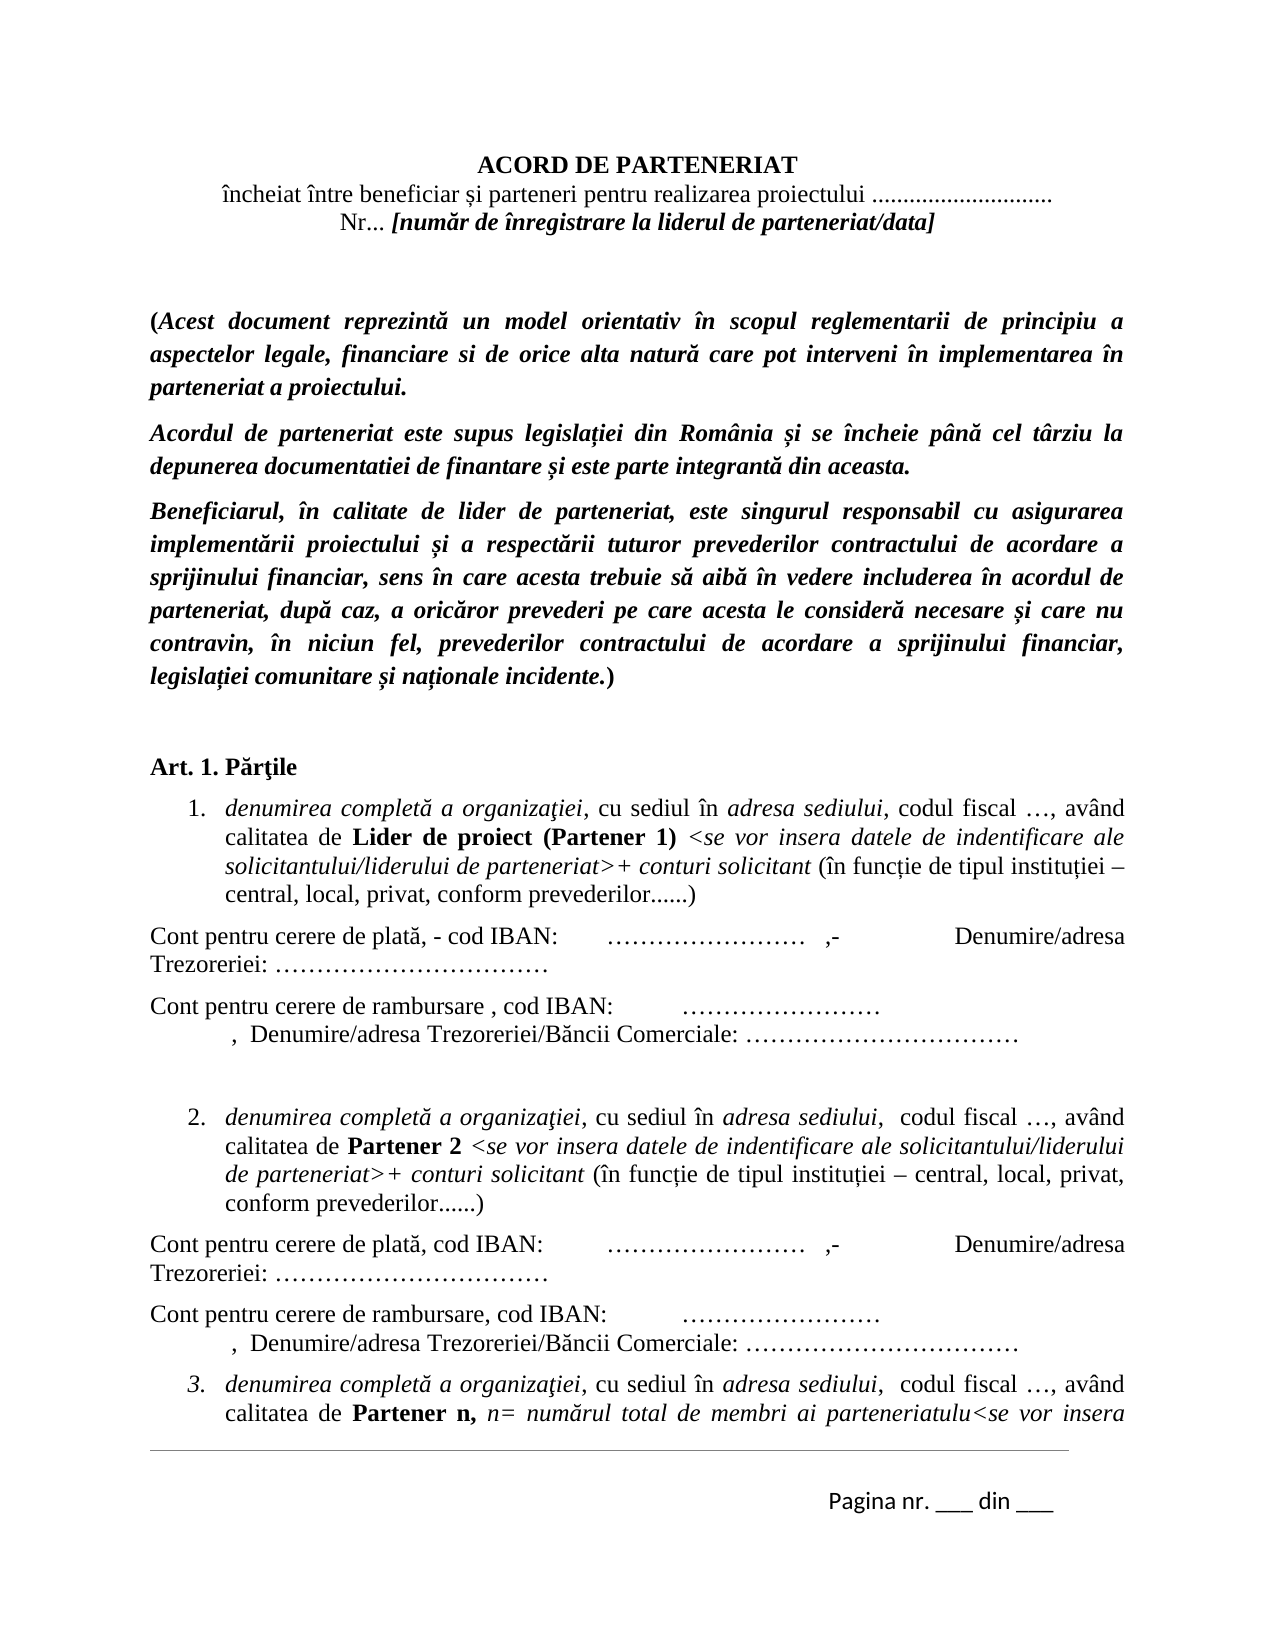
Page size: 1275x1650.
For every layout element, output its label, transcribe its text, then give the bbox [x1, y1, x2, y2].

title ACORD DE PARTENERIAT [150, 150, 1125, 179]
text Nr... [număr de înregistrare la liderul de parteneriat/data] [150, 207, 1125, 236]
list denumirea completă a organizaţiei, cu sediul în adresa sediului, codul fiscal …, având calitatea de Lider de proiect (Partener 1) <se vor insera datele de indentificare ale solicitantului/liderului de parteneriat>+ conturi solicitant (în funcție de tipul instituției – central, local, privat, conform prevederilor......) [187, 793, 1125, 908]
subtitle Părţile [150, 752, 1125, 781]
text încheiat între beneficiar și parteneri pentru realizarea proiectului ............................. [150, 179, 1125, 207]
text Cont pentru cerere de rambursare , cod IBAN: …………………… , Denumire/adresa Trezoreriei/Băncii Comerciale: …………………………… [150, 991, 1125, 1048]
text Cont pentru cerere de plată, - cod IBAN: …………………… ,- Denumire/adresa Trezoreriei: …………………………… [150, 921, 1125, 978]
text Cont pentru cerere de rambursare, cod IBAN: …………………… , Denumire/adresa Trezoreriei/Băncii Comerciale: …………………………… [150, 1299, 1125, 1357]
text Cont pentru cerere de plată, cod IBAN: …………………… ,- Denumire/adresa Trezoreriei: …………………………… [150, 1229, 1125, 1287]
text Beneficiarul, în calitate de lider de parteneriat, este singurul responsabil cu asigurarea implementării proiectului și a respectării tuturor prevederilor contractului de acordare a sprijinului financiar, sens în care acesta trebuie să aibă în vedere includerea în acordul de parteneriat, după caz, a oricăror prevederi pe care acesta le consideră necesare și care nu contravin, în niciun fel, prevederilor contractului de acordare a sprijinului financiar, legislației comunitare și naționale incidente.) [150, 496, 1125, 690]
text (Acest document reprezintă un model orientativ în scopul reglementarii de principiu a aspectelor legale, financiare si de orice alta natură care pot interveni în implementarea în parteneriat a proiectului. [150, 306, 1125, 401]
list denumirea completă a organizaţiei, cu sediul în adresa sediului, codul fiscal …, având calitatea de Partener 2 <se vor insera datele de indentificare ale solicitantului/liderului de parteneriat>+ conturi solicitant (în funcție de tipul instituției – central, local, privat, conform prevederilor......) [187, 1102, 1125, 1217]
text Acordul de parteneriat este supus legislației din România și se încheie până cel târziu la depunerea documentatiei de finantare și este parte integrantă din aceasta. [150, 418, 1125, 479]
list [187, 1369, 1125, 1427]
